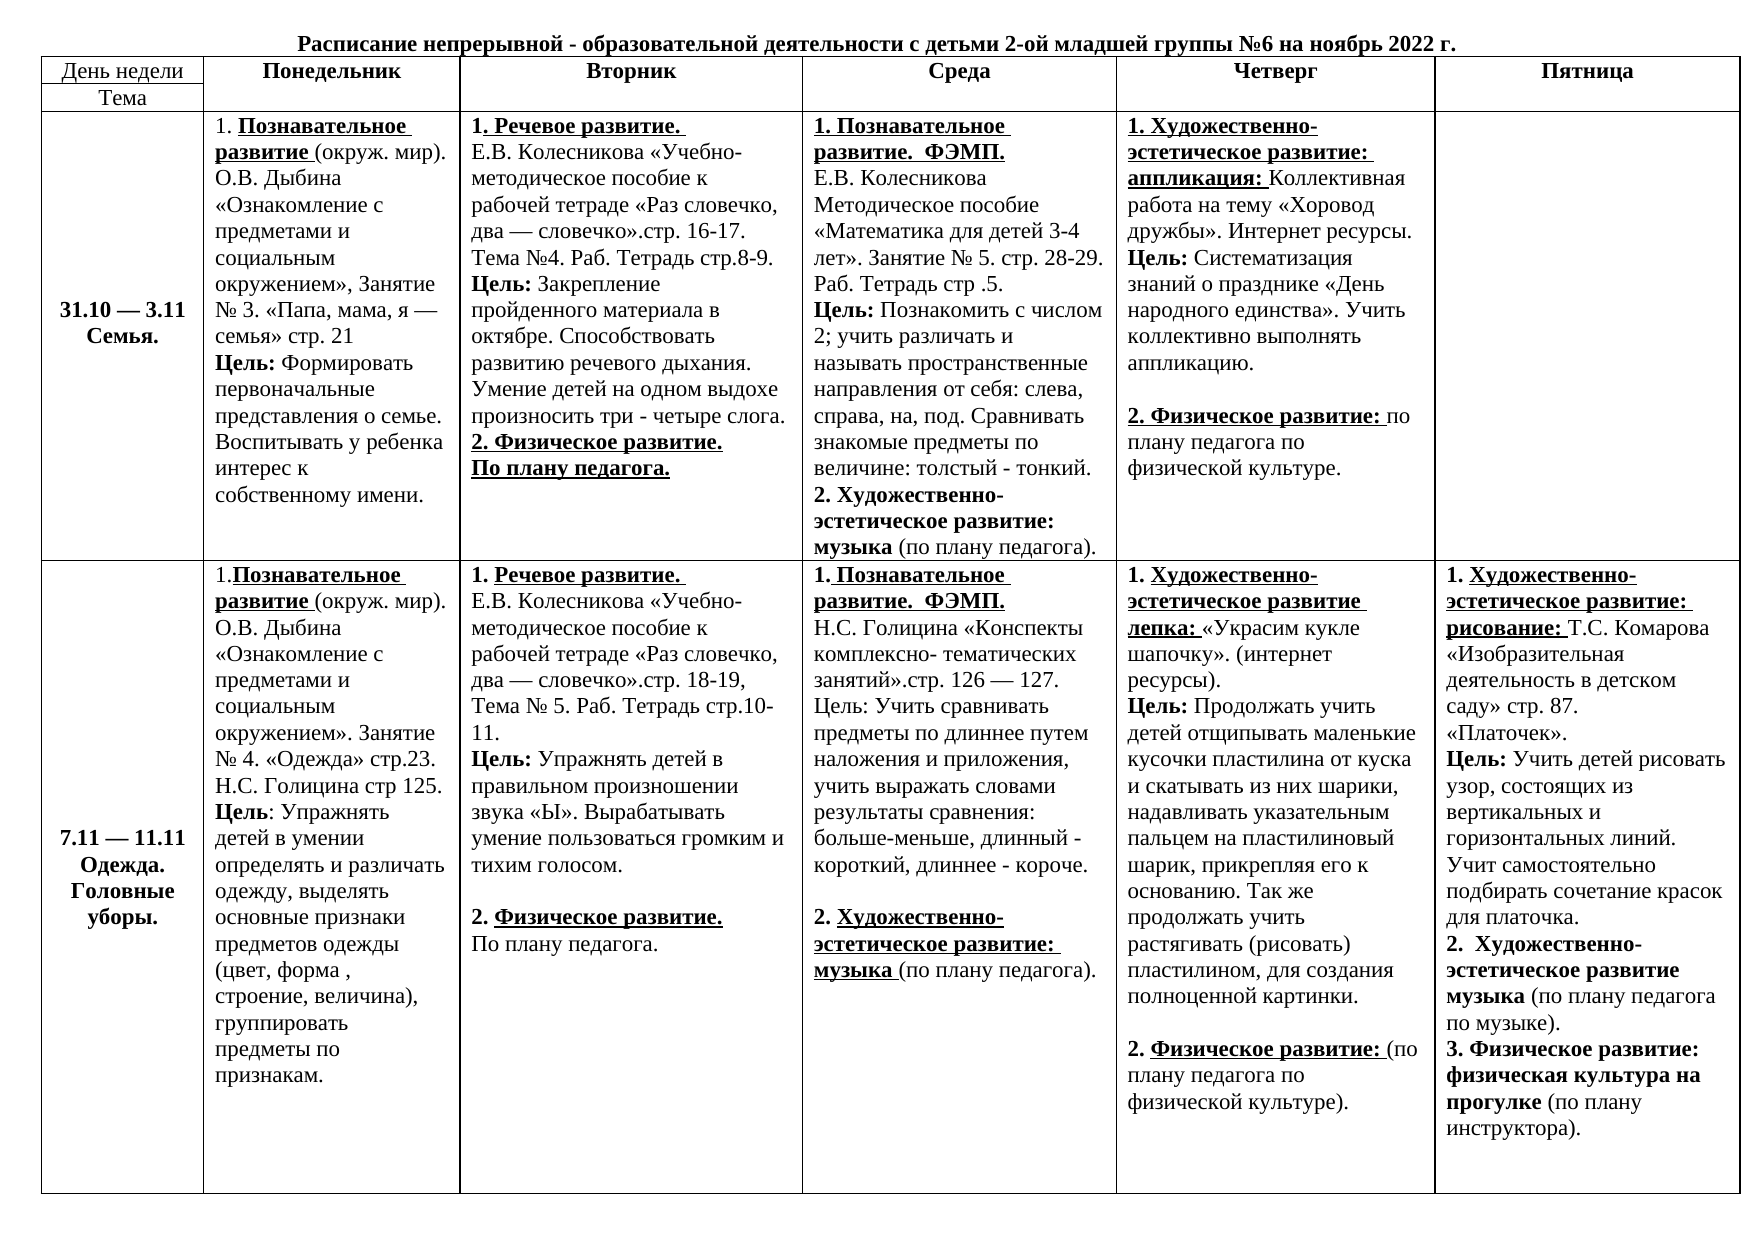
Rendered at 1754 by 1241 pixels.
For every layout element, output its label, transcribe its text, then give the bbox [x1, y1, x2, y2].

table_cell 7.11 — 11.11 Одежда. Головные уборы. [42, 561, 203, 1193]
table_cell 1. Художественно-эстетическое развитие: рисование: Т.С. Комарова «Изобразительная деятельность в детском саду» стр. 87. «Платочек». Цель: Учить детей рисовать узор, состоящих из вертикальных и горизонтальных линий. Учит самостоятельно подбирать сочетание красок для платочка. 2. Художественно- эстетическое развитие музыка (по плану педагога по музыке). 3. Физическое развитие: физическая культура на прогулке (по плану инструктора). [1436, 561, 1739, 1193]
table_header День недели [42, 57, 203, 83]
table_cell 31.10 — 3.11 Семья. [42, 112, 203, 560]
table_cell 1. Познавательное развитие. ФЭМП. Н.С. Голицина «Конспекты комплексно- тематических занятий».стр. 126 — 127. Цель: Учить сравнивать предметы по длиннее путем наложения и приложения, учить выражать словами результаты сравнения: больше-меньше, длинный - короткий, длиннее - короче. 2. Художественно-эстетическое развитие: музыка (по плану педагога). [803, 561, 1116, 1193]
table_cell 1. Художественно-эстетическое развитие лепка: «Украсим кукле шапочку». (интернет ресурсы). Цель: Продолжать учить детей отщипывать маленькие кусочки пластилина от куска и скатывать из них шарики, надавливать указательным пальцем на пластилиновый шарик, прикрепляя его к основанию. Так же продолжать учить растягивать (рисовать) пластилином, для создания полноценной картинки. 2. Физическое развитие: (по плану педагога по физической культуре). [1117, 561, 1434, 1193]
table_cell 1. Познавательное развитие (окруж. мир). О.В. Дыбина «Ознакомление с предметами и социальным окружением», Занятие № 3. «Папа, мама, я — семья» стр. 21 Цель: Формировать первоначальные представления о семье. Воспитывать у ребенка интерес к собственному имени. [204, 112, 459, 560]
table_cell Тема [42, 84, 203, 111]
table_header Вторник [461, 57, 802, 111]
text Расписание непрерывной - образовательной деятельности с детьми 2-ой младшей группы №6 на ноябрь 2022 г. [59, 29, 1695, 56]
table_cell 1.Познавательное развитие (окруж. мир). О.В. Дыбина «Ознакомление с предметами и социальным окружением». Занятие № 4. «Одежда» стр.23. Н.С. Голицина стр 125. Цель: Упражнять детей в умении определять и различать одежду, выделять основные признаки предметов одежды (цвет, форма , строение, величина), группировать предметы по признакам. [204, 561, 459, 1193]
table_cell [1436, 112, 1739, 560]
table_header Понедельник [204, 57, 459, 111]
table_header Пятница [1436, 57, 1739, 111]
table_header Среда [803, 57, 1116, 111]
table_cell 1. Художественно-эстетическое развитие: аппликация: Коллективная работа на тему «Хоровод дружбы». Интернет ресурсы. Цель: Систематизация знаний о празднике «День народного единства». Учить коллективно выполнять аппликацию. 2. Физическое развитие: по плану педагога по физической культуре. [1117, 112, 1434, 560]
table_cell 1. Речевое развитие. Е.В. Колесникова «Учебно- методическое пособие к рабочей тетраде «Раз словечко, два — словечко».стр. 16-17. Тема №4. Раб. Тетрадь стр.8-9. Цель: Закрепление пройденного материала в октябре. Способствовать развитию речевого дыхания. Умение детей на одном выдохе произносить три - четыре слога. 2. Физическое развитие. По плану педагога. [461, 112, 802, 560]
table_cell 1. Познавательное развитие. ФЭМП. Е.В. Колесникова Методическое пособие «Математика для детей 3-4 лет». Занятие № 5. стр. 28-29. Раб. Тетрадь стр .5. Цель: Познакомить с числом 2; учить различать и называть пространственные направления от себя: слева, справа, на, под. Сравнивать знакомые предметы по величине: толстый - тонкий. 2. Художественно-эстетическое развитие: музыка (по плану педагога). [803, 112, 1116, 560]
table_cell 1. Речевое развитие. Е.В. Колесникова «Учебно- методическое пособие к рабочей тетраде «Раз словечко, два — словечко».стр. 18-19, Тема № 5. Раб. Тетрадь стр.10-11. Цель: Упражнять детей в правильном произношении звука «Ы». Вырабатывать умение пользоваться громким и тихим голосом. 2. Физическое развитие. По плану педагога. [461, 561, 802, 1193]
table_header Четверг [1117, 57, 1434, 111]
